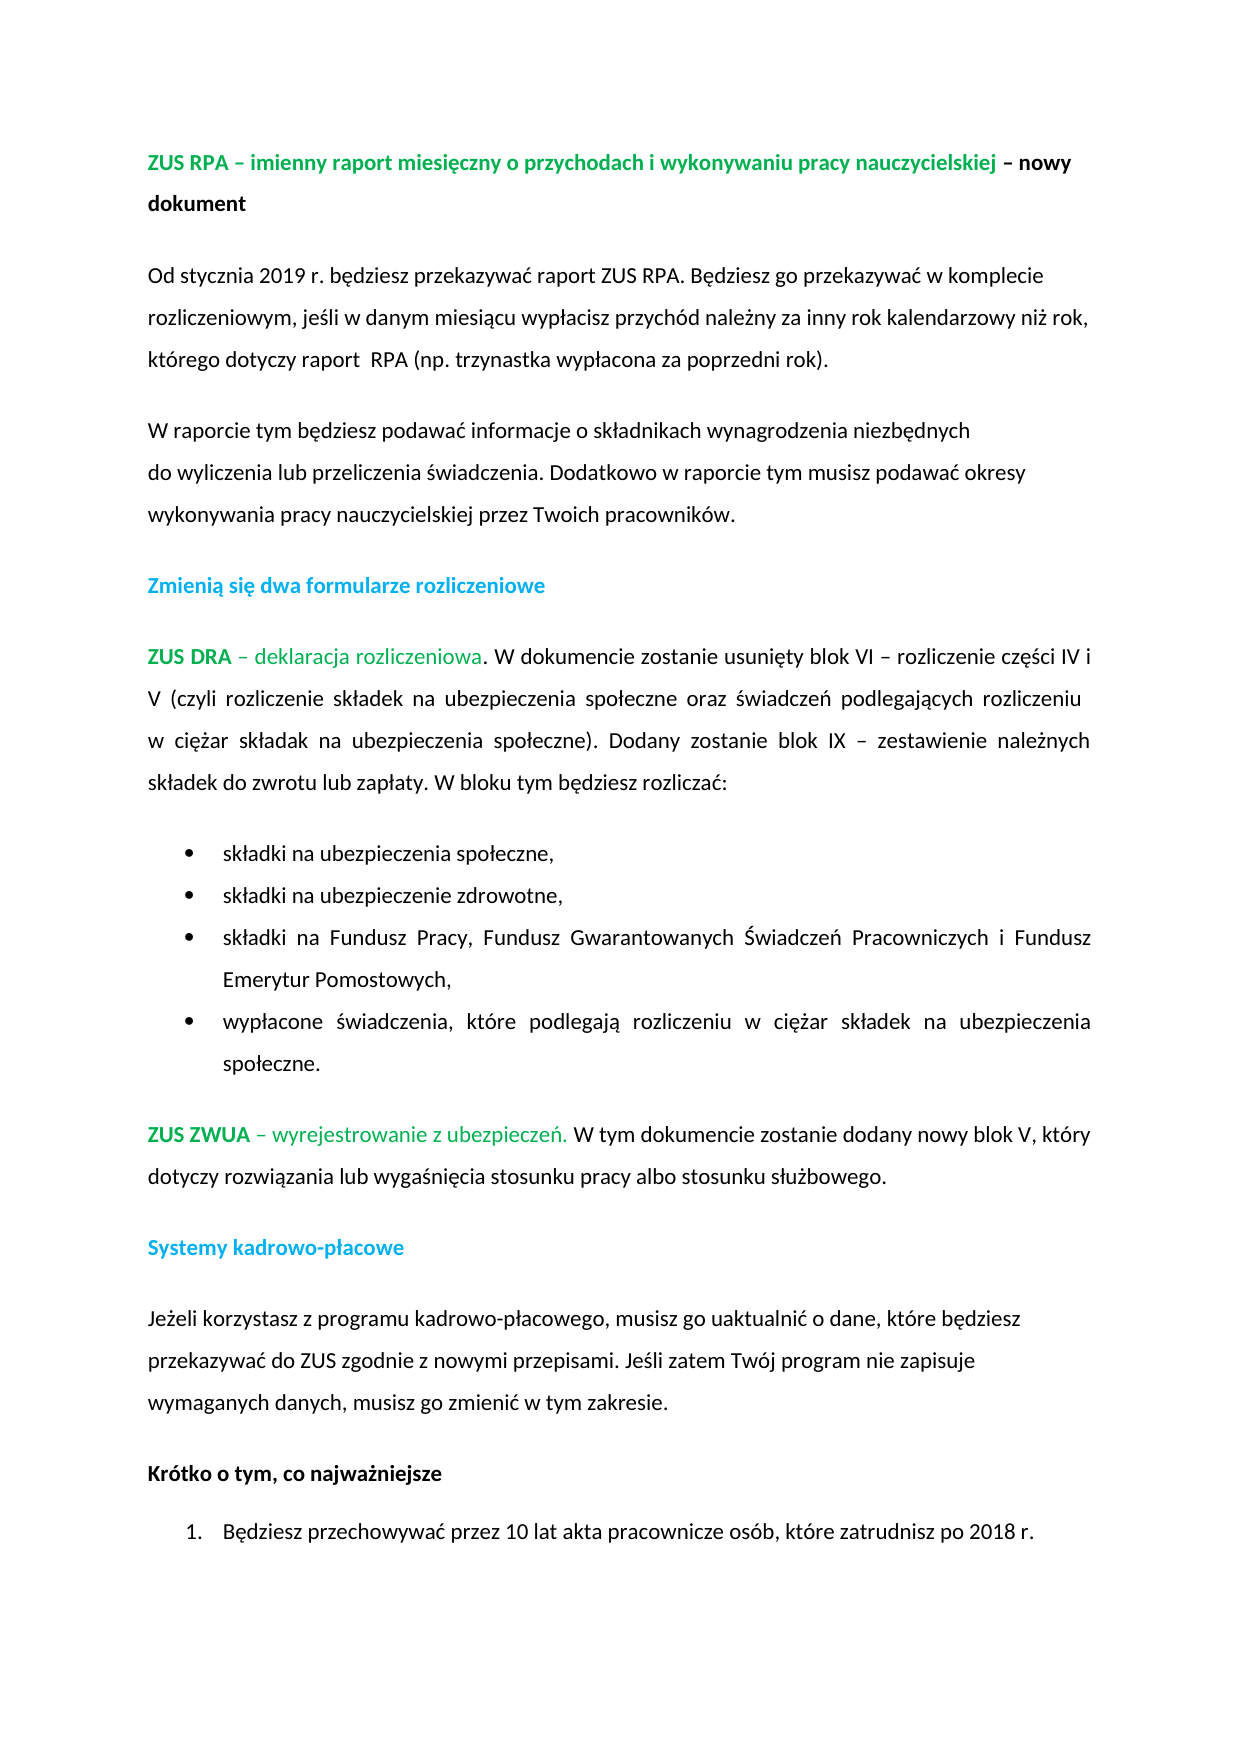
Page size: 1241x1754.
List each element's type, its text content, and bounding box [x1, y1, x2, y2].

text ZUS RPA – imienny raport miesięczny o przychodach i wykonywaniu pracy nauczycielskiej – nowy dokument [148, 148, 1093, 218]
text Krótko o tym, co najważniejsze [148, 1459, 1093, 1488]
list składki na Fundusz Pracy, Fundusz Gwarantowanych Świadczeń Pracowniczych i Fundusz Emerytur Pomostowych, [185, 923, 1093, 993]
text W raporcie tym będziesz podawać informacje o składnikach wynagrodzenia niezbędnych do wyliczenia lub przeliczenia świadczenia. Dodatkowo w raporcie tym musisz podawać okresy wykonywania pracy nauczycielskiej przez Twoich pracowników. [148, 416, 1093, 528]
list składki na ubezpieczenia społeczne, [185, 839, 1093, 867]
text Systemy kadrowo-płacowe [148, 1233, 1093, 1261]
list składki na ubezpieczenie zdrowotne, [185, 881, 1093, 909]
text Od stycznia 2019 r. będziesz przekazywać raport ZUS RPA. Będziesz go przekazywać w komplecie rozliczeniowym, jeśli w danym miesiącu wypłacisz przychód należny za inny rok kalendarzowy niż rok, którego dotyczy raport RPA (np. trzynastka wypłacona za poprzedni rok). [148, 261, 1093, 373]
list Będziesz przechowywać przez 10 lat akta pracownicze osób, które zatrudnisz po 2018 r. [185, 1517, 1093, 1545]
text ZUS ZWUA – wyrejestrowanie z ubezpieczeń. W tym dokumencie zostanie dodany nowy blok V, który dotyczy rozwiązania lub wygaśnięcia stosunku pracy albo stosunku służbowego. [148, 1120, 1093, 1190]
text ZUS DRA – deklaracja rozliczeniowa. W dokumencie zostanie usunięty blok VI – rozliczenie części IV i V (czyli rozliczenie składek na ubezpieczenia społeczne oraz świadczeń podlegających rozliczeniu w ciężar składak na ubezpieczenia społeczne). Dodany zostanie blok IX – zestawienie należnych składek do zwrotu lub zapłaty. W bloku tym będziesz rozliczać: [148, 642, 1093, 796]
text Zmienią się dwa formularze rozliczeniowe [148, 571, 1093, 599]
list Jeżeli korzystasz z programu kadrowo-płacowego, musisz go uaktualnić o dane, które będziesz przekazywać do ZUS zgodnie z nowymi przepisami. Jeśli zatem Twój program nie zapisuje wymaganych danych, musisz go zmienić w tym zakresie. [148, 1304, 1093, 1416]
list wypłacone świadczenia, które podlegają rozliczeniu w ciężar składek na ubezpieczenia społeczne. [185, 1007, 1093, 1077]
